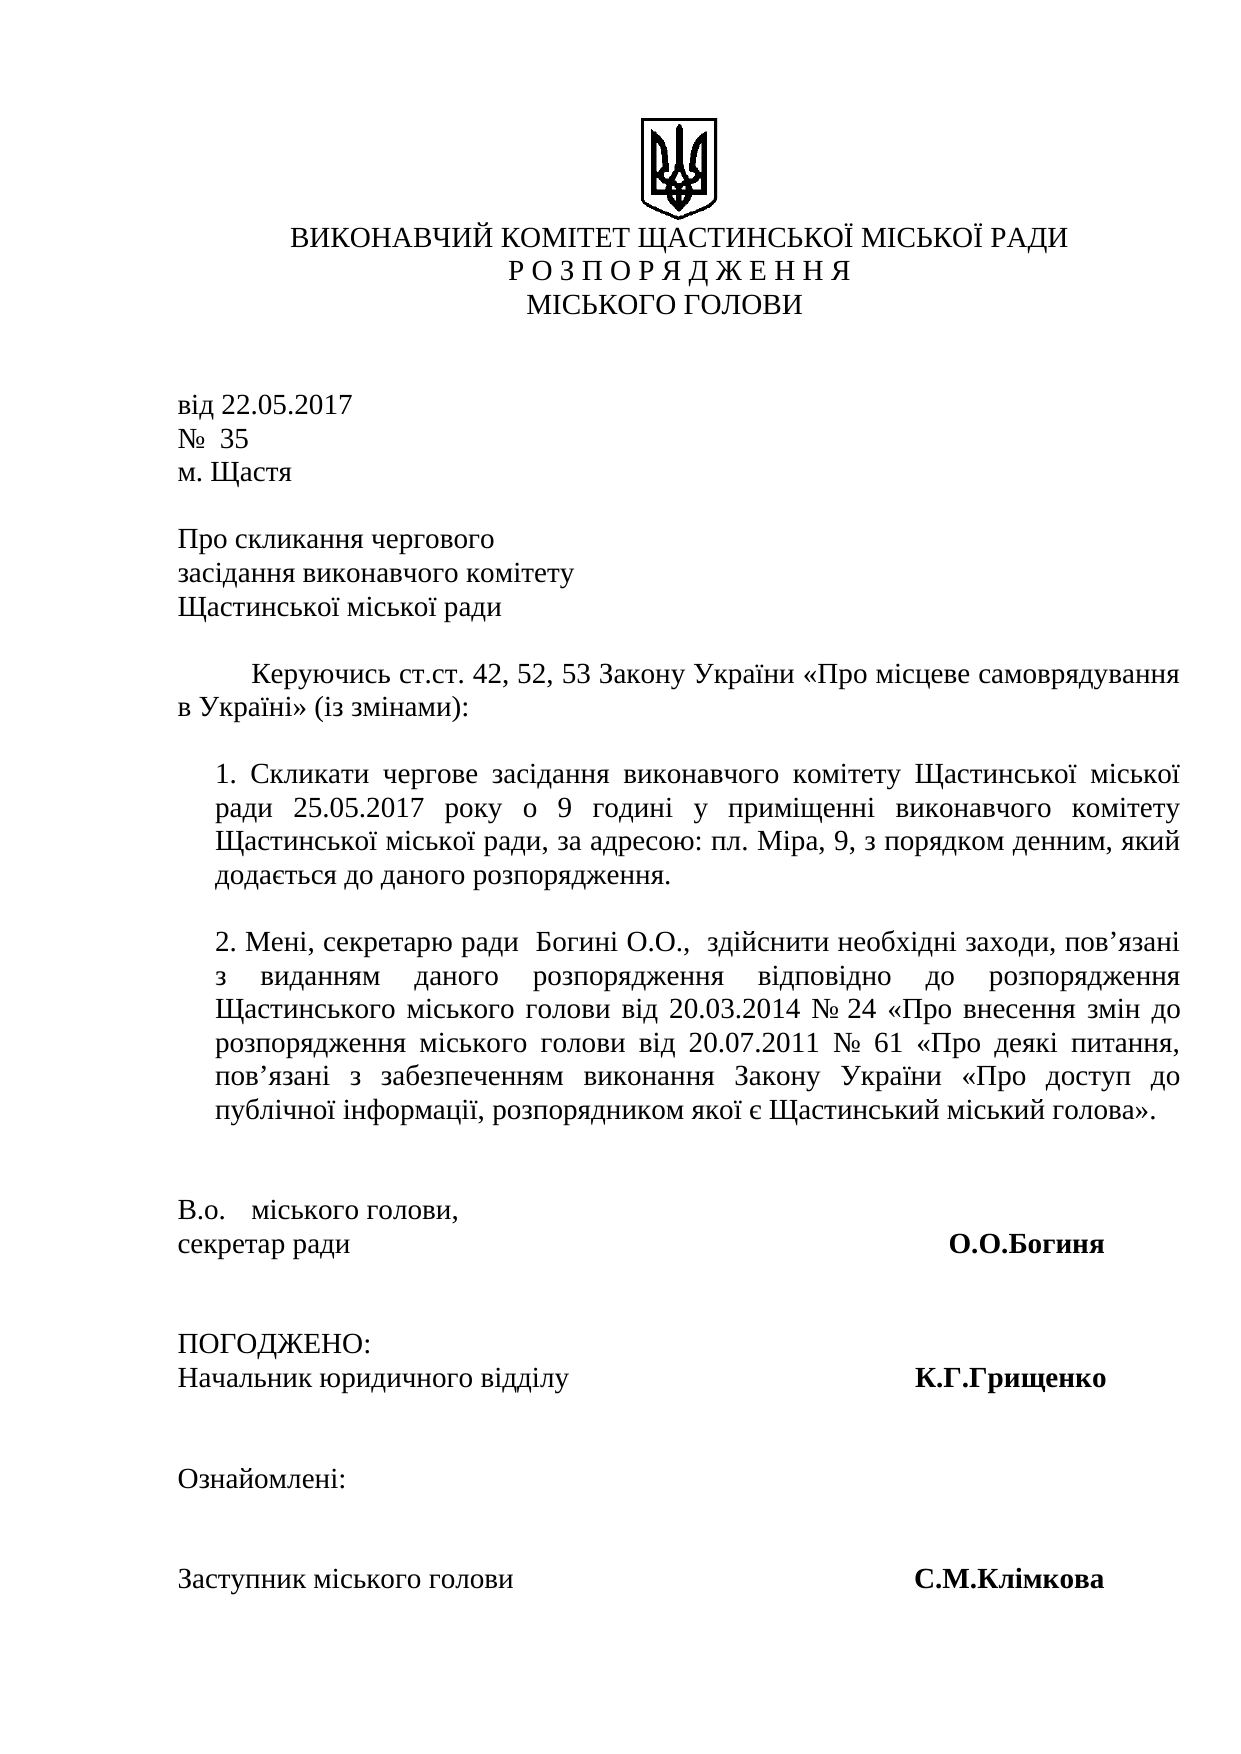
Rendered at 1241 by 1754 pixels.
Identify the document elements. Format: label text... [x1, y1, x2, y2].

text м. Щастя [177, 454, 1181, 488]
text Заступник міського голови С.М.Клімкова [177, 1561, 1181, 1595]
text Ознайомлені: [177, 1461, 1181, 1494]
text Р О З П О Р Я Д Ж Е Н Н Я [177, 253, 1181, 287]
text 1. Скликати чергове засідання виконавчого комітету Щастинської міської ради 25.05.2017 року о 9 годині у приміщенні виконавчого комітету Щастинської міської ради, за адресою: пл. Міра, 9, з порядком денним, який додається до даного розпорядження. [215, 756, 1181, 891]
text Керуючись ст.ст. 42, 52, 53 Закону України «Про місцеве самоврядування в Україні» (із змінами): [177, 656, 1181, 723]
text Про скликання чергового [177, 522, 1181, 555]
text від 22.05.2017 [177, 387, 1181, 421]
text МІСЬКОГО ГОЛОВИ [177, 287, 1181, 320]
text В.о. міського голови, [177, 1192, 1181, 1226]
text ПОГОДЖЕНО: [177, 1327, 1181, 1360]
text секретар ради О.О.Богиня [177, 1226, 1181, 1293]
picture [641, 118, 718, 220]
text ВИКОНАВЧИЙ КОМІТЕТ ЩАСТИНСЬКОЇ МІСЬКОЇ РАДИ [177, 220, 1181, 253]
text Начальник юридичного відділу К.Г.Грищенко [177, 1360, 1181, 1394]
text Щастинської міської ради [177, 589, 1181, 622]
text засідання виконавчого комітету [177, 555, 1181, 589]
text 2. Мені, секретарю ради Богині О.О., здійснити необхідні заходи, пов’язані з виданням даного розпорядження відповідно до розпорядження Щастинського міського голови від 20.03.2014 № 24 «Про внесення змін до розпорядження міського голови від 20.07.2011 № 61 «Про деякі питання, пов’язані з забезпеченням виконання Закону України «Про доступ до публічної інформації, розпорядником якої є Щастинський міський голова». [215, 924, 1181, 1125]
text № 35 [177, 421, 1181, 454]
